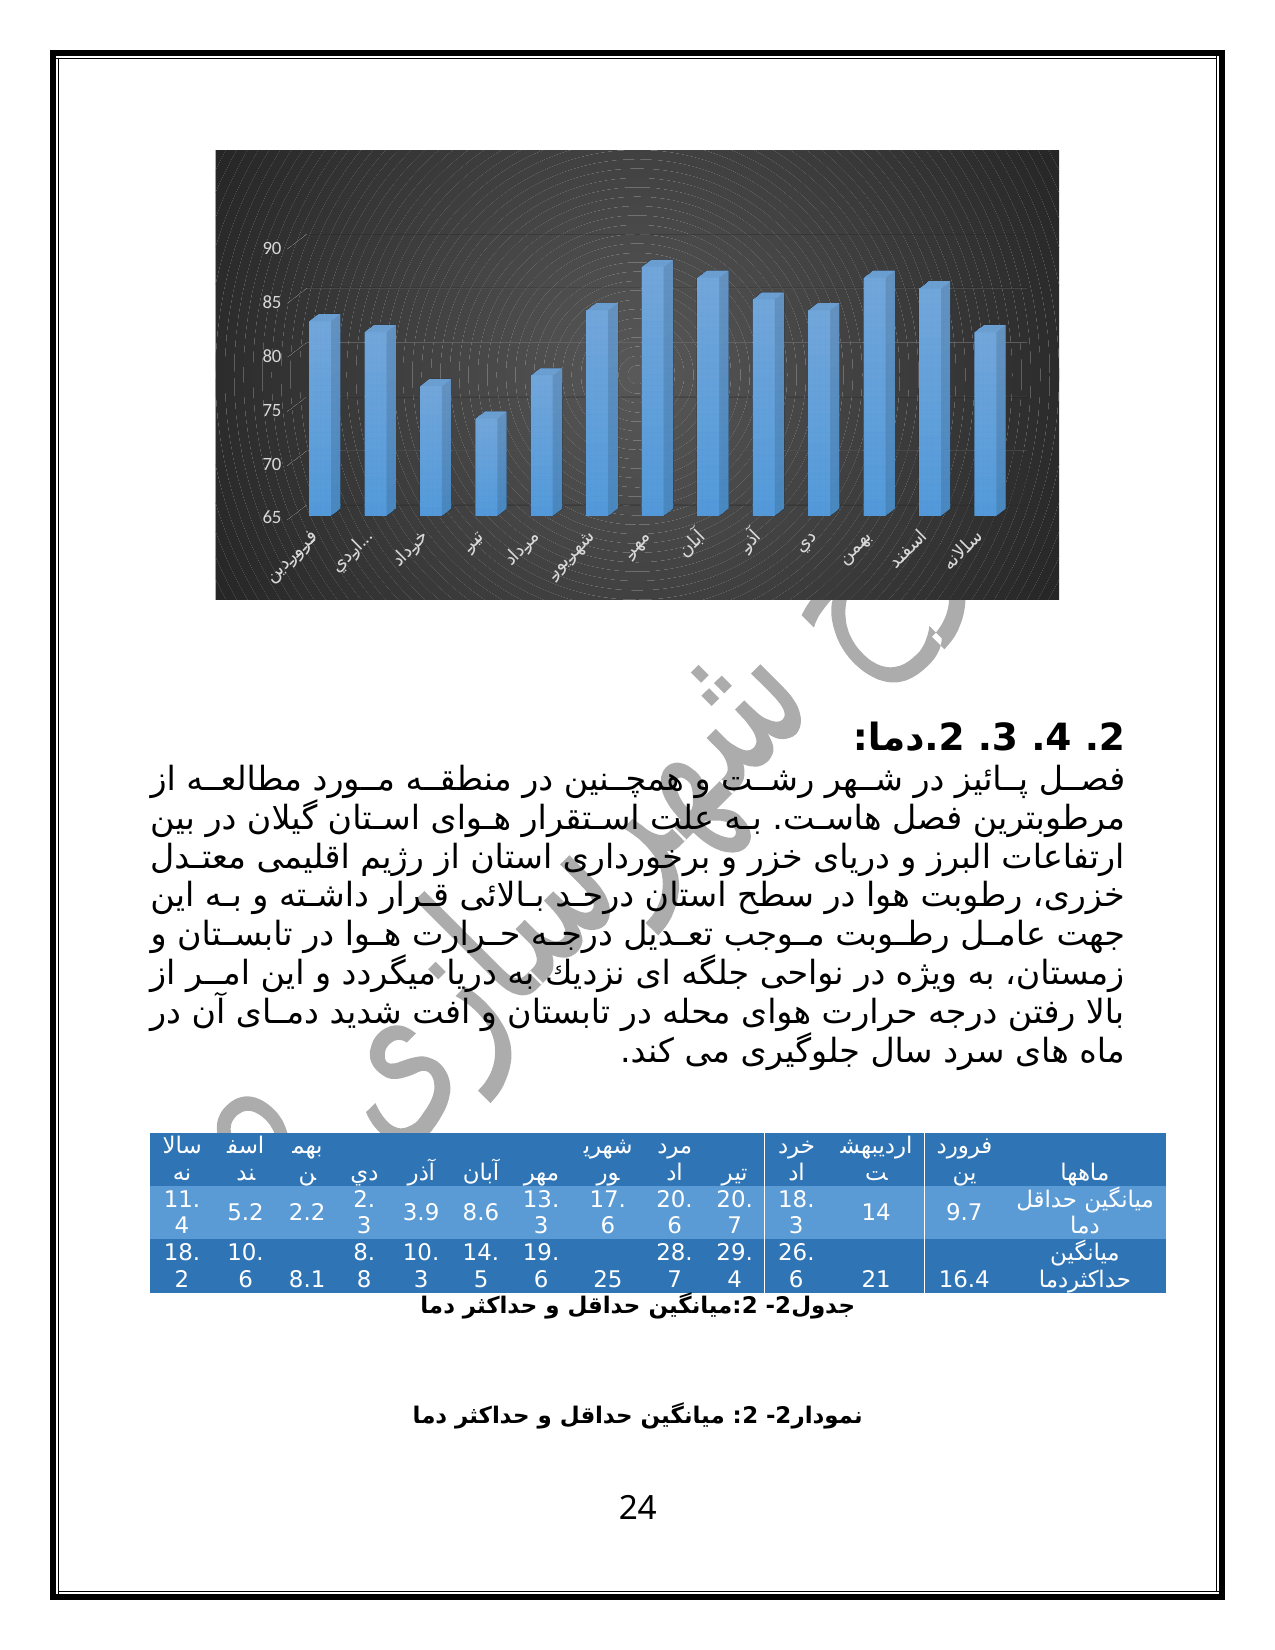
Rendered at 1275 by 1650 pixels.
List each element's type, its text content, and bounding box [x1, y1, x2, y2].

text فصل پائیز در شهر رشت و همچنین در منطقه مورد مطالعه از مرطوبترین فصل هاست. به علت استقرار هوای استان گیلان در بین ارتفاعات البرز و دریای خزر و برخورداری استان از رژیم اقلیمی معتدل خزری، رطوبت هوا در سطح استان درحد بالائی قرار داشته و به این جهت عامل رطوبت موجب تعدیل درجه حرارت هوا در تابستان و زمستان، به ویژه در نواحی جلگه ای نزدیك به دریا میگردد و این امر از بالا رفتن درجه حرارت هوای محله در تابستان و افت شدید دمای آن در ماه های سرد سال جلوگیری می کند. [150, 759, 1125, 1070]
subtitle 2. 4. 3. 2.دما: [150, 716, 1125, 759]
table_header دي [337, 1133, 391, 1186]
table_cell 29.4 [705, 1239, 764, 1293]
table_header فروردين [925, 1133, 1004, 1186]
table_cell 25 [572, 1239, 644, 1293]
table_cell 8.8 [337, 1239, 391, 1293]
table_cell ميانگين حداكثردما [1004, 1239, 1166, 1293]
table_header آبان [451, 1133, 511, 1186]
table_cell 2.3 [337, 1186, 391, 1239]
table_cell 5.2 [214, 1186, 277, 1239]
table_cell ميانگين حداقل دما [1004, 1186, 1166, 1239]
table_cell 28.7 [644, 1239, 705, 1293]
table_header آذر [391, 1133, 451, 1186]
table_header ارديبهشت [828, 1133, 924, 1186]
table_header سالانه [150, 1133, 214, 1186]
table_cell 18.2 [150, 1239, 214, 1293]
text جدول2- 2:میانگین حداقل و حداکثر دما [150, 1293, 1125, 1319]
text نمودار2- 2: میانگین حداقل و حداکثر دما [150, 1402, 1125, 1429]
table_header ماهها [1004, 1133, 1166, 1186]
table_cell 14 [828, 1186, 924, 1239]
table_cell 21 [828, 1239, 924, 1293]
table_cell 8.1 [277, 1239, 337, 1293]
table_header مهر [511, 1133, 572, 1186]
table_cell 20.6 [644, 1186, 705, 1239]
table_cell 10.3 [391, 1239, 451, 1293]
table_cell 11.4 [150, 1186, 214, 1239]
table_cell 9.7 [925, 1186, 1004, 1239]
table_cell 17.6 [572, 1186, 644, 1239]
table_header اسفند [214, 1133, 277, 1186]
table_header بهمن [277, 1133, 337, 1186]
table_cell 13.3 [511, 1186, 572, 1239]
table_cell 2.2 [277, 1186, 337, 1239]
table_header مرداد [644, 1133, 705, 1186]
table_cell 26.6 [765, 1239, 828, 1293]
table_cell 14.5 [451, 1239, 511, 1293]
table_cell 18.3 [765, 1186, 828, 1239]
table_header خرداد [765, 1133, 828, 1186]
table_cell 20.7 [705, 1186, 764, 1239]
table_header تير [705, 1133, 764, 1186]
table_cell 3.9 [391, 1186, 451, 1239]
table_cell 16.4 [925, 1239, 1004, 1293]
table_cell 10.6 [214, 1239, 277, 1293]
table_cell 19.6 [511, 1239, 572, 1293]
table_header شهريور [572, 1133, 644, 1186]
table_cell 8.6 [451, 1186, 511, 1239]
